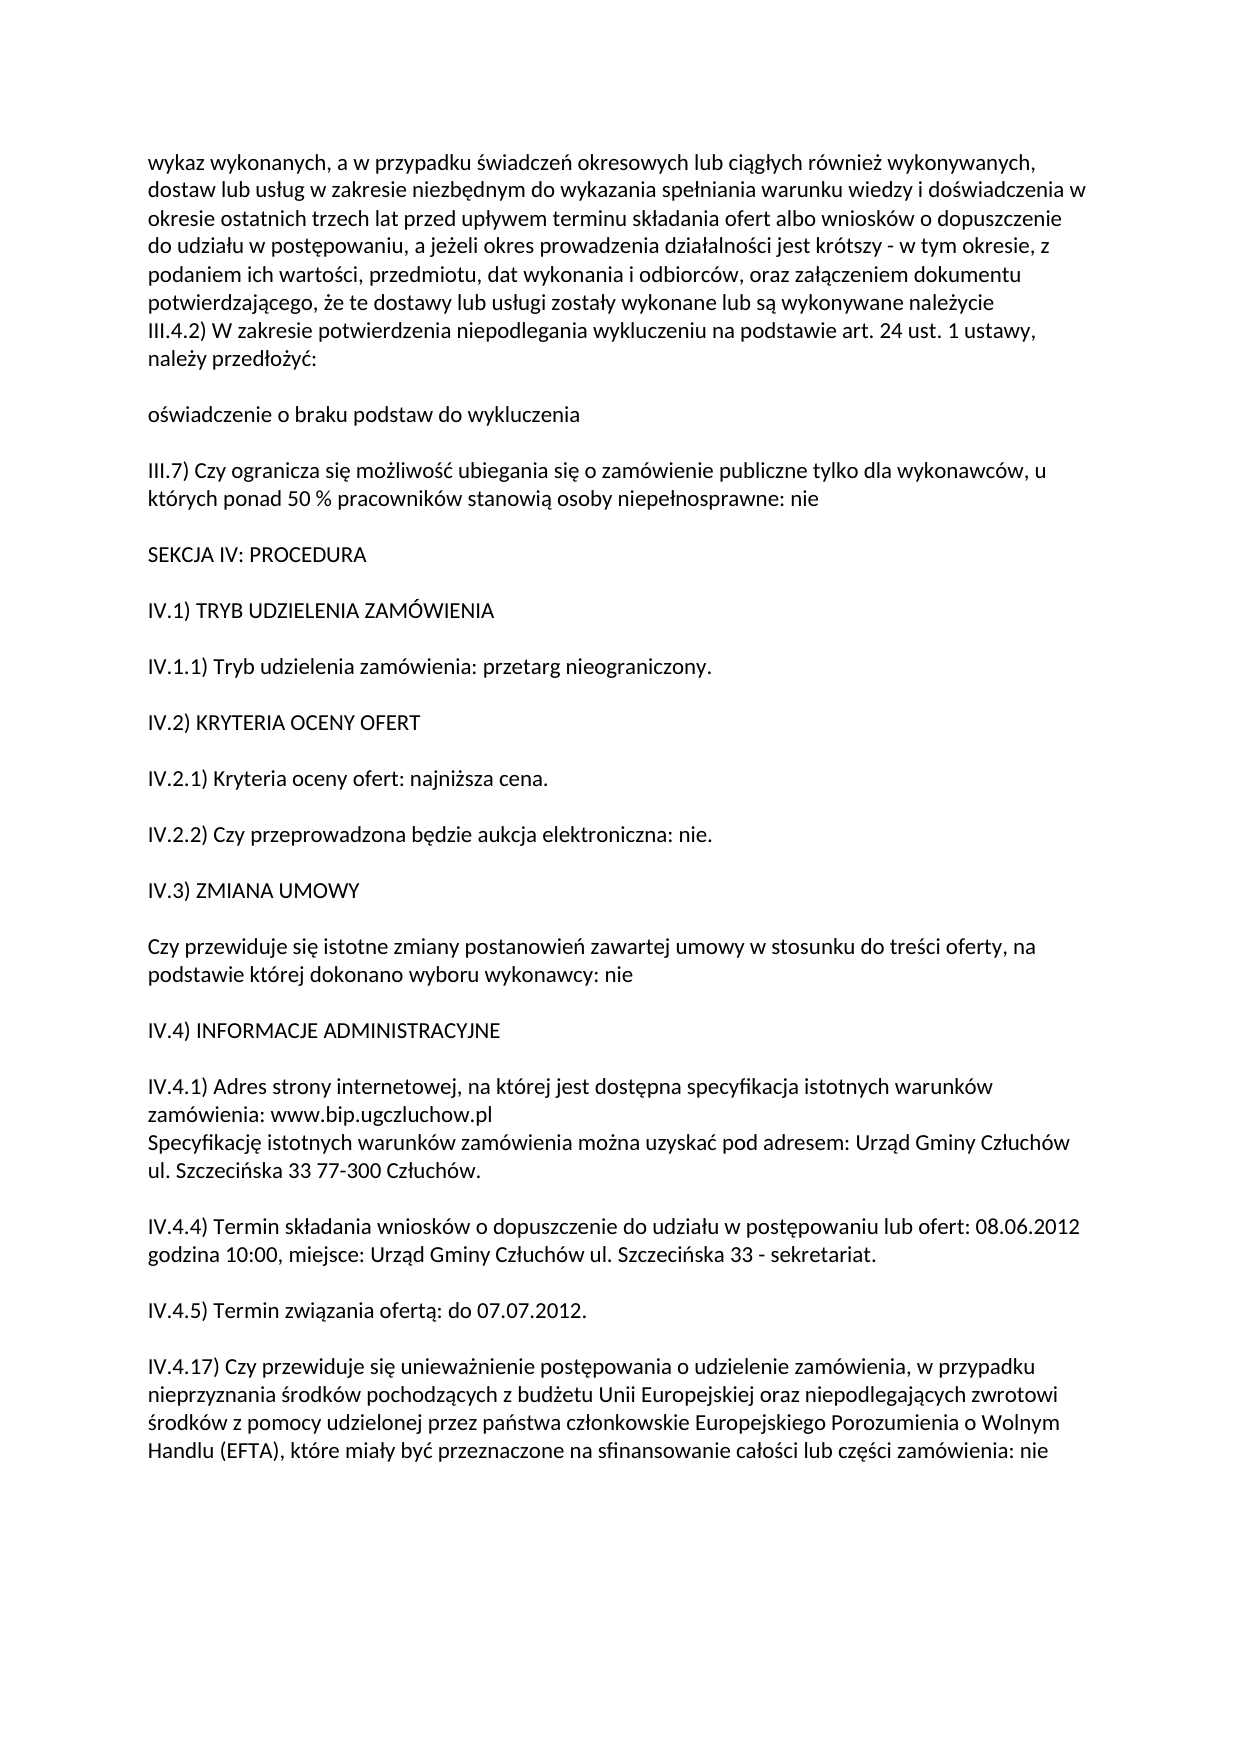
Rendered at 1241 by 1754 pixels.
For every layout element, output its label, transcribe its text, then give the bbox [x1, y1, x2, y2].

text IV.4.4) Termin składania wniosków o dopuszczenie do udziału w postępowaniu lub ofert: 08.06.2012 godzina 10:00, miejsce: Urząd Gminy Człuchów ul. Szczecińska 33 - sekretariat. [148, 1212, 1093, 1268]
text oświadczenie o braku podstaw do wykluczenia [148, 400, 1093, 428]
text wykaz wykonanych, a w przypadku świadczeń okresowych lub ciągłych również wykonywanych, dostaw lub usług w zakresie niezbędnym do wykazania spełniania warunku wiedzy i doświadczenia w okresie ostatnich trzech lat przed upływem terminu składania ofert albo wniosków o dopuszczenie do udziału w postępowaniu, a jeżeli okres prowadzenia działalności jest krótszy - w tym okresie, z podaniem ich wartości, przedmiotu, dat wykonania i odbiorców, oraz załączeniem dokumentu potwierdzającego, że te dostawy lub usługi zostały wykonane lub są wykonywane należycie [148, 148, 1093, 316]
text IV.4.17) Czy przewiduje się unieważnienie postępowania o udzielenie zamówienia, w przypadku nieprzyznania środków pochodzących z budżetu Unii Europejskiej oraz niepodlegających zwrotowi środków z pomocy udzielonej przez państwa członkowskie Europejskiego Porozumienia o Wolnym Handlu (EFTA), które miały być przeznaczone na sfinansowanie całości lub części zamówienia: nie [148, 1352, 1093, 1464]
text IV.1.1) Tryb udzielenia zamówienia: przetarg nieograniczony. [148, 652, 1093, 680]
text IV.2.1) Kryteria oceny ofert: najniższa cena. [148, 764, 1093, 792]
text IV.1) TRYB UDZIELENIA ZAMÓWIENIA [148, 596, 1093, 624]
text IV.3) ZMIANA UMOWY [148, 876, 1093, 904]
text Czy przewiduje się istotne zmiany postanowień zawartej umowy w stosunku do treści oferty, na podstawie której dokonano wyboru wykonawcy: nie [148, 932, 1093, 988]
text IV.4) INFORMACJE ADMINISTRACYJNE [148, 1016, 1093, 1044]
text Specyfikację istotnych warunków zamówienia można uzyskać pod adresem: Urząd Gminy Człuchów ul. Szczecińska 33 77-300 Człuchów. [148, 1128, 1093, 1184]
text IV.2.2) Czy przeprowadzona będzie aukcja elektroniczna: nie. [148, 820, 1093, 848]
text III.4.2) W zakresie potwierdzenia niepodlegania wykluczeniu na podstawie art. 24 ust. 1 ustawy, należy przedłożyć: [148, 316, 1093, 372]
text III.7) Czy ogranicza się możliwość ubiegania się o zamówienie publiczne tylko dla wykonawców, u których ponad 50 % pracowników stanowią osoby niepełnosprawne: nie [148, 456, 1093, 512]
text IV.2) KRYTERIA OCENY OFERT [148, 708, 1093, 736]
text IV.4.5) Termin związania ofertą: do 07.07.2012. [148, 1296, 1093, 1324]
text IV.4.1) Adres strony internetowej, na której jest dostępna specyfikacja istotnych warunków zamówienia: www.bip.ugczluchow.pl [148, 1072, 1093, 1128]
text SEKCJA IV: PROCEDURA [148, 540, 1093, 568]
